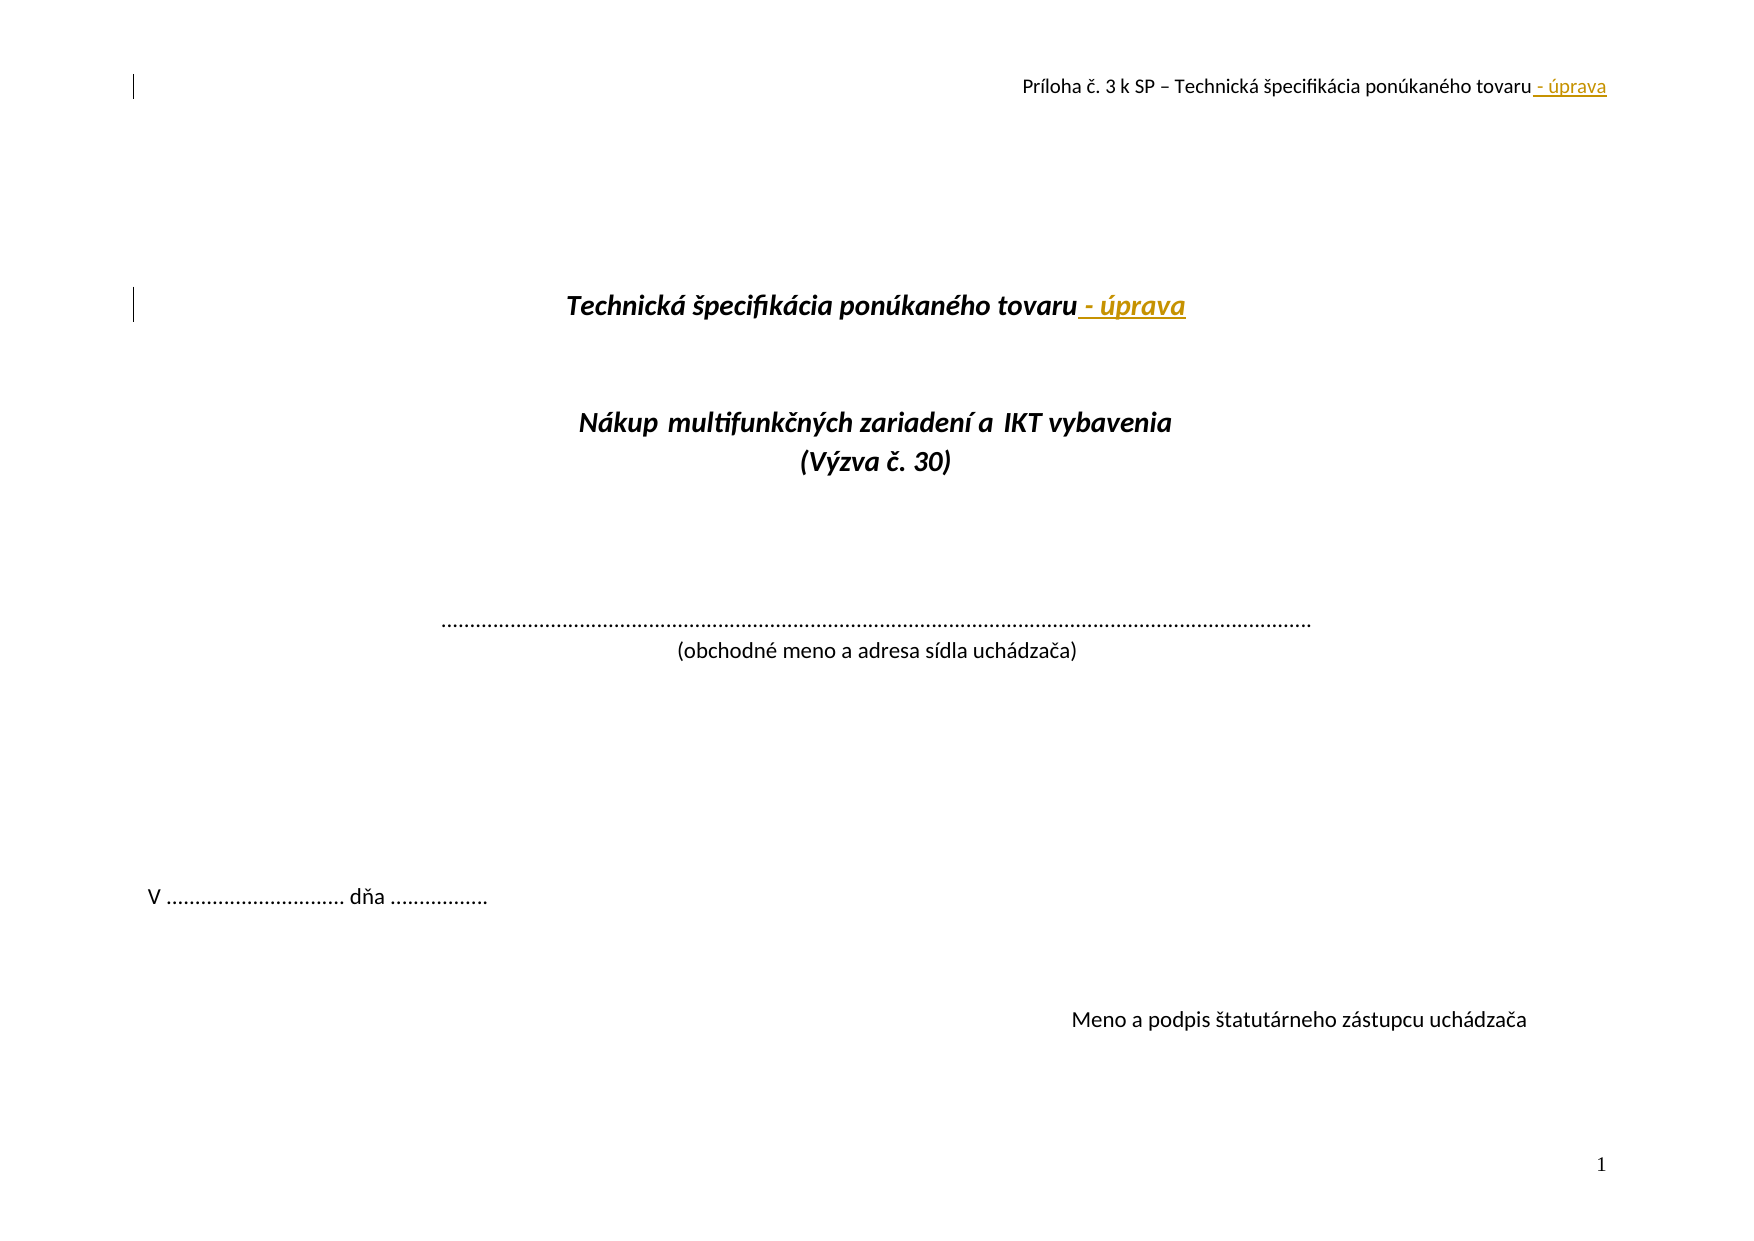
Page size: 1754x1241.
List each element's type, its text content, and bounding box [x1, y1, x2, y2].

text ....................................................................................................................................................... [148, 605, 1606, 633]
text V ............................... dňa ................. [148, 882, 1606, 910]
text (Výzva č. 30) [148, 443, 1606, 479]
text (obchodné meno a adresa sídla uchádzača) [148, 636, 1606, 664]
text Technická špecifikácia ponúkaného tovaru [148, 287, 1606, 322]
text Meno a podpis štatutárneho zástupcu uchádzača [148, 1005, 1606, 1033]
text Nákup multifunkčných zariadení a IKT vybavenia [148, 404, 1606, 440]
